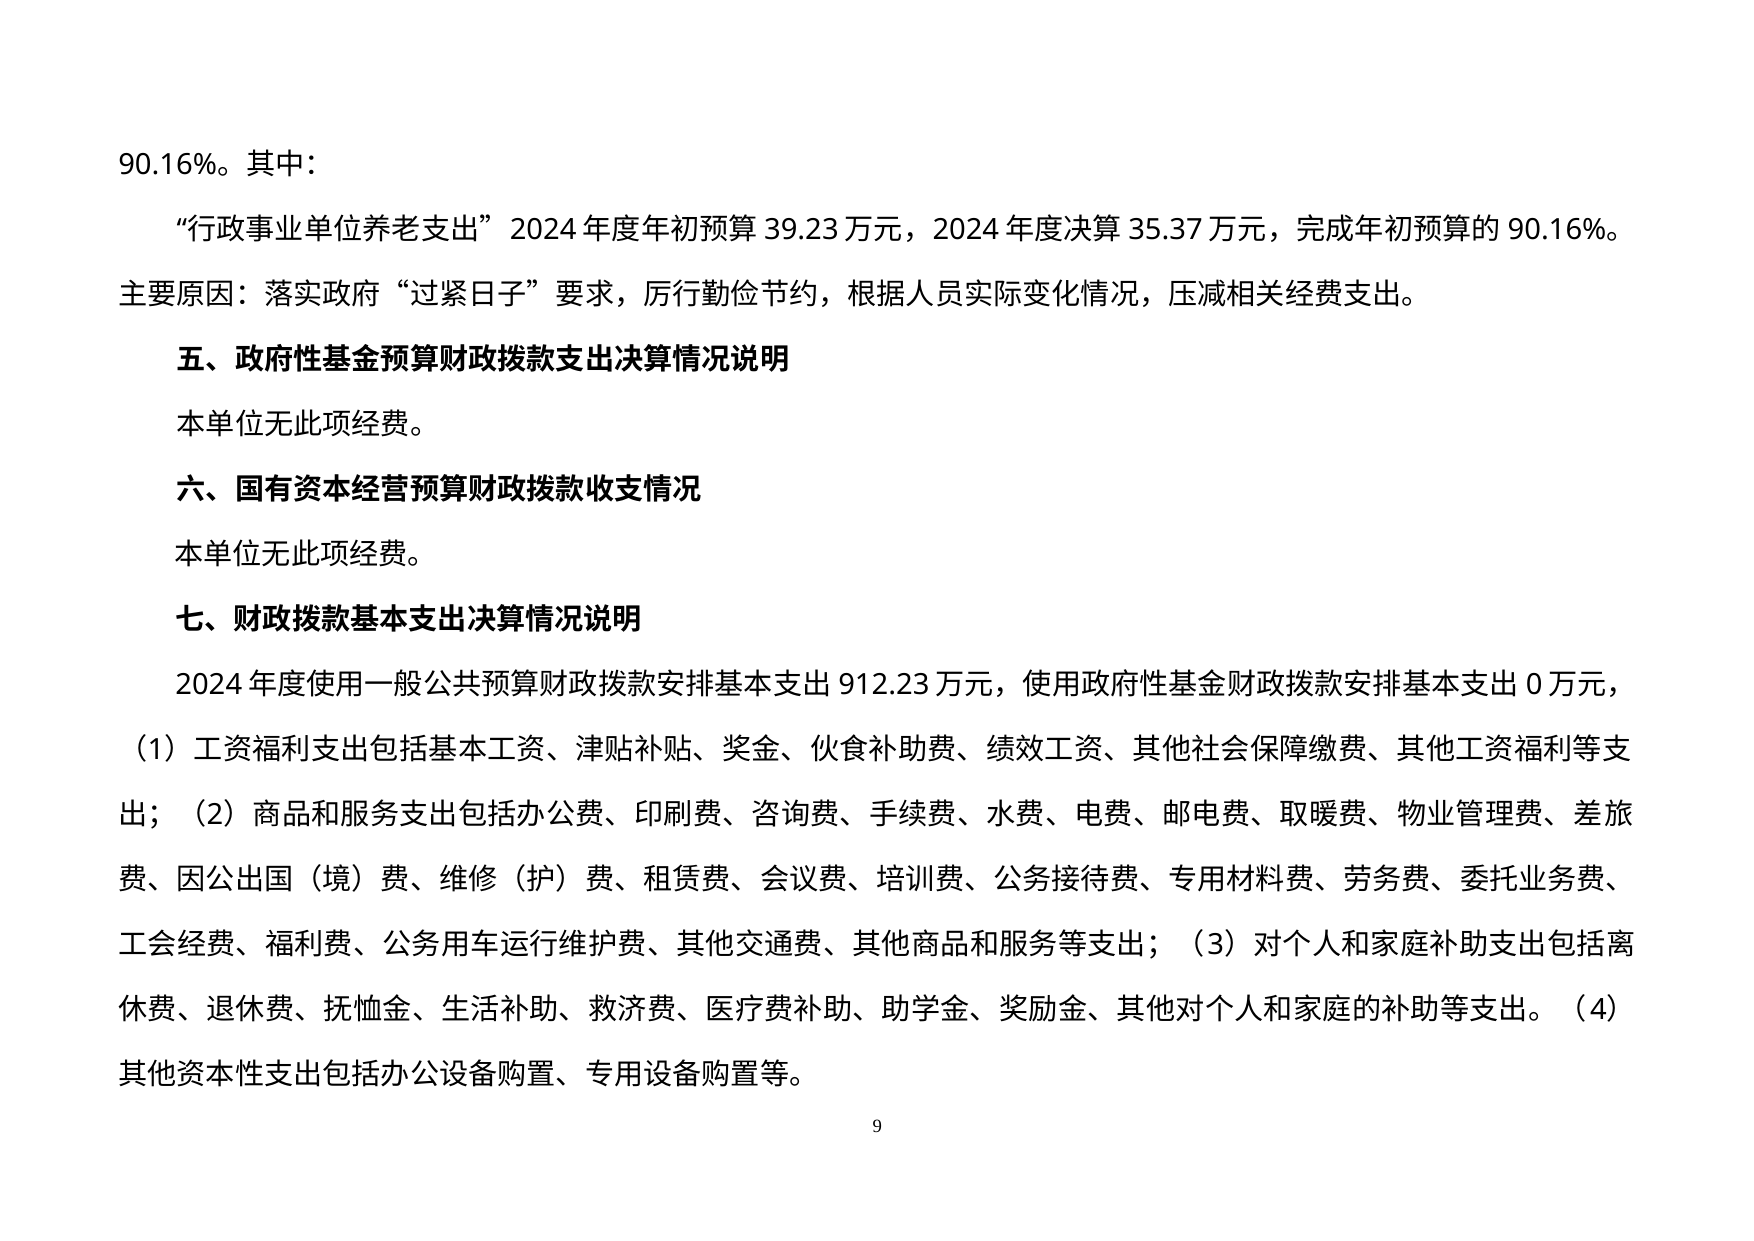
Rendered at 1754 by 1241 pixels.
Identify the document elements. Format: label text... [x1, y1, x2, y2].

text 本单位无此项经费。 [118, 389, 1636, 454]
text 2024年度使用一般公共预算财政拨款安排基本支出912.23万元，使用政府性基金财政拨款安排基本支出0万元，（1）工资福利支出包括基本工资、津贴补贴、奖金、伙食补助费、绩效工资、其他社会保障缴费、其他工资福利等支出；（2）商品和服务支出包括办公费、印刷费、咨询费、手续费、水费、电费、邮电费、取暖费、物业管理费、差旅费、因公出国（境）费、维修（护）费、租赁费、会议费、培训费、公务接待费、专用材料费、劳务费、委托业务费、工会经费、福利费、公务用车运行维护费、其他交通费、其他商品和服务等支出；（3）对个人和家庭补助支出包括离休费、退休费、抚恤金、生活补助、救济费、医疗费补助、助学金、奖励金、其他对个人和家庭的补助等支出。（4）其他资本性支出包括办公设备购置、专用设备购置等。 [118, 649, 1636, 1104]
text 七、财政拨款基本支出决算情况说明 [118, 584, 1636, 649]
text “行政事业单位养老支出”2024年度年初预算39.23万元，2024年度决算35.37万元，完成年初预算的90.16%。主要原因：落实政府“过紧日子”要求，厉行勤俭节约，根据人员实际变化情况，压减相关经费支出。 [118, 194, 1636, 324]
text 五、政府性基金预算财政拨款支出决算情况说明 [118, 324, 1636, 389]
text 本单位无此项经费。 [118, 519, 1636, 584]
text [118, 129, 1636, 194]
text 六、国有资本经营预算财政拨款收支情况 [118, 454, 1636, 519]
